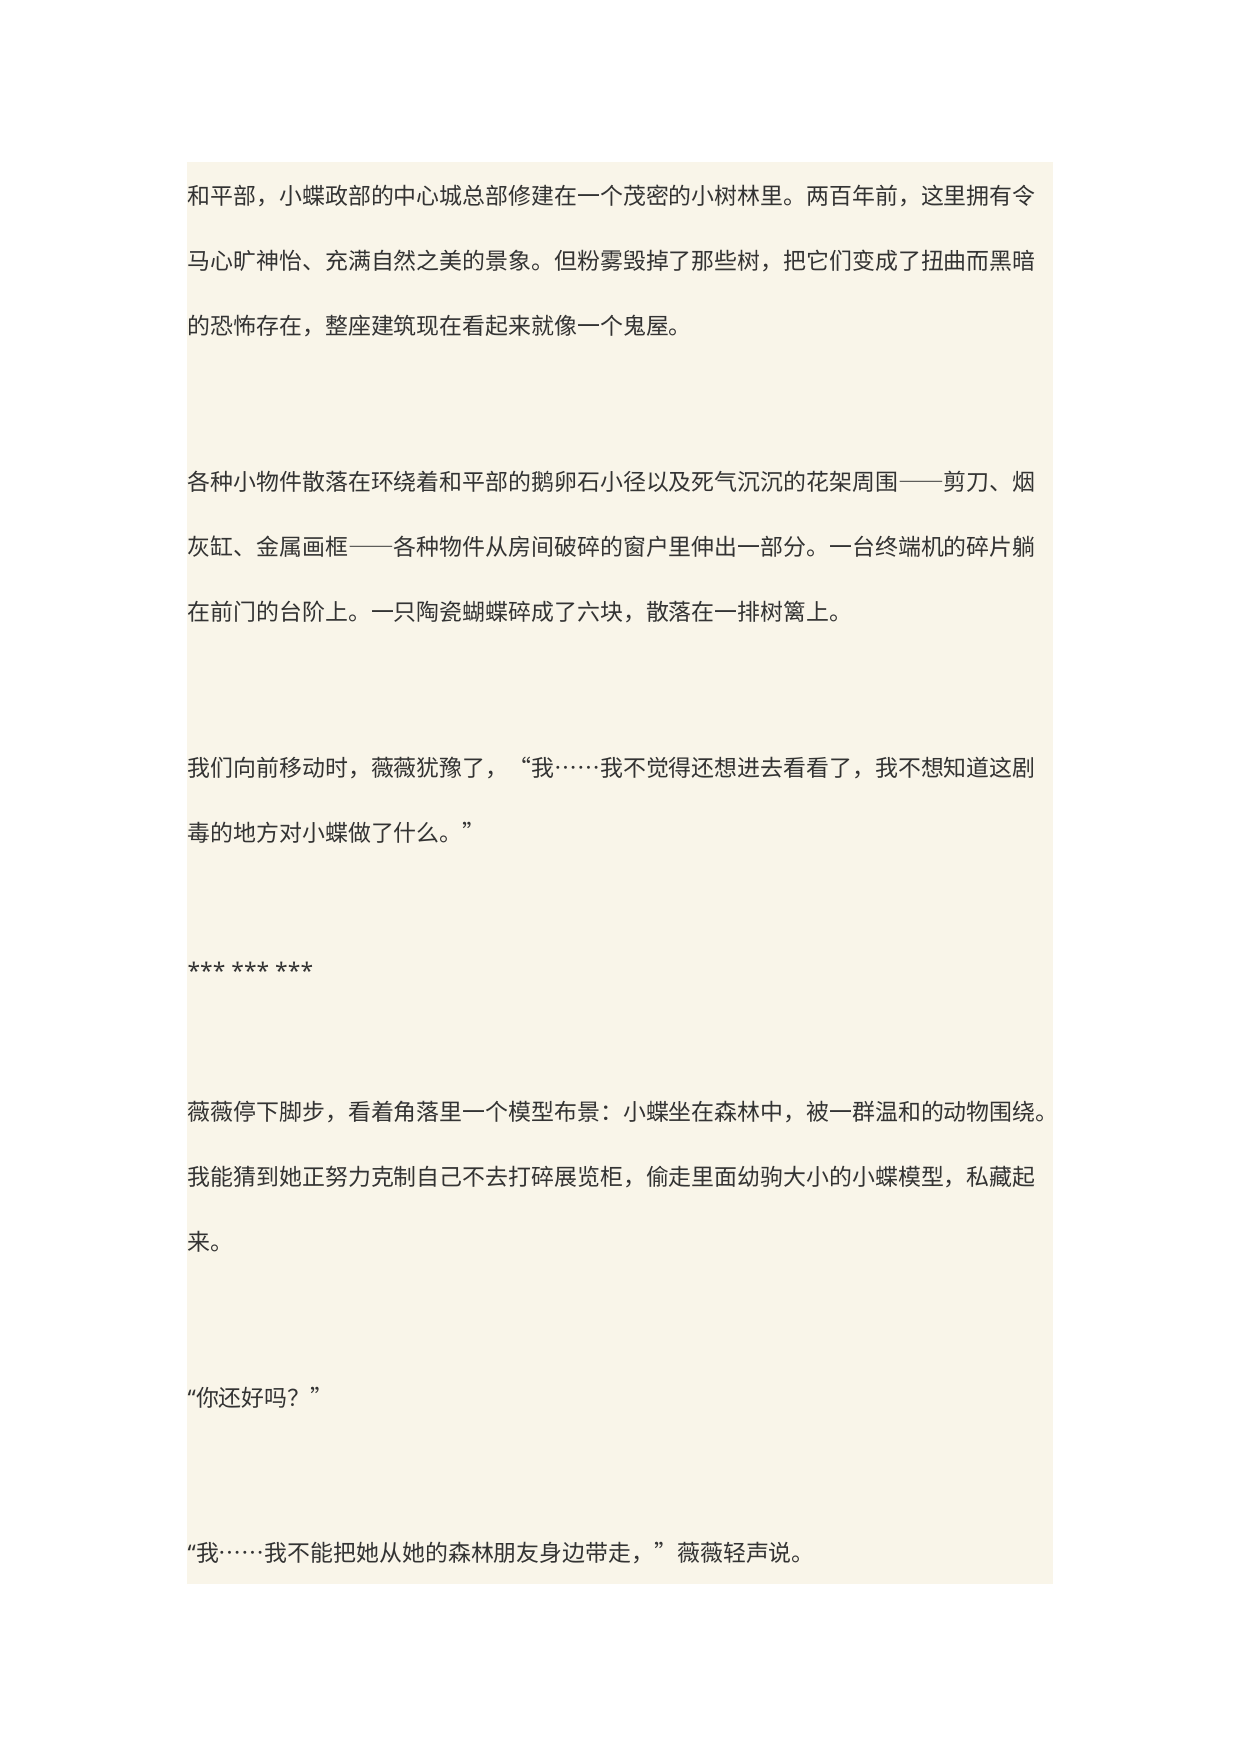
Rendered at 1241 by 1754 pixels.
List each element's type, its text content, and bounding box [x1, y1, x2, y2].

text “我……我不能把她从她的森林朋友身边带走，”薇薇轻声说。 [187, 1519, 1053, 1584]
text *** *** *** [187, 954, 1053, 987]
text 和平部，小蝶政部的中心城总部修建在一个茂密的小树林里。两百年前，这里拥有令马心旷神怡、充满自然之美的景象。但粉雾毁掉了那些树，把它们变成了扭曲而黑暗的恐怖存在，整座建筑现在看起来就像一个鬼屋。 [187, 162, 1053, 357]
text 薇薇停下脚步，看着角落里一个模型布景：小蝶坐在森林中，被一群温和的动物围绕。我能猜到她正努力克制自己不去打碎展览柜，偷走里面幼驹大小的小蝶模型，私藏起来。 [187, 1078, 1053, 1273]
text 各种小物件散落在环绕着和平部的鹅卵石小径以及死气沉沉的花架周围——剪刀、烟灰缸、金属画框——各种物件从房间破碎的窗户里伸出一部分。一台终端机的碎片躺在前门的台阶上。一只陶瓷蝴蝶碎成了六块，散落在一排树篱上。 [187, 448, 1053, 643]
text 我们向前移动时，薇薇犹豫了，“我……我不觉得还想进去看看了，我不想知道这剧毒的地方对小蝶做了什么。” [187, 734, 1053, 864]
text “你还好吗？” [187, 1364, 1053, 1429]
